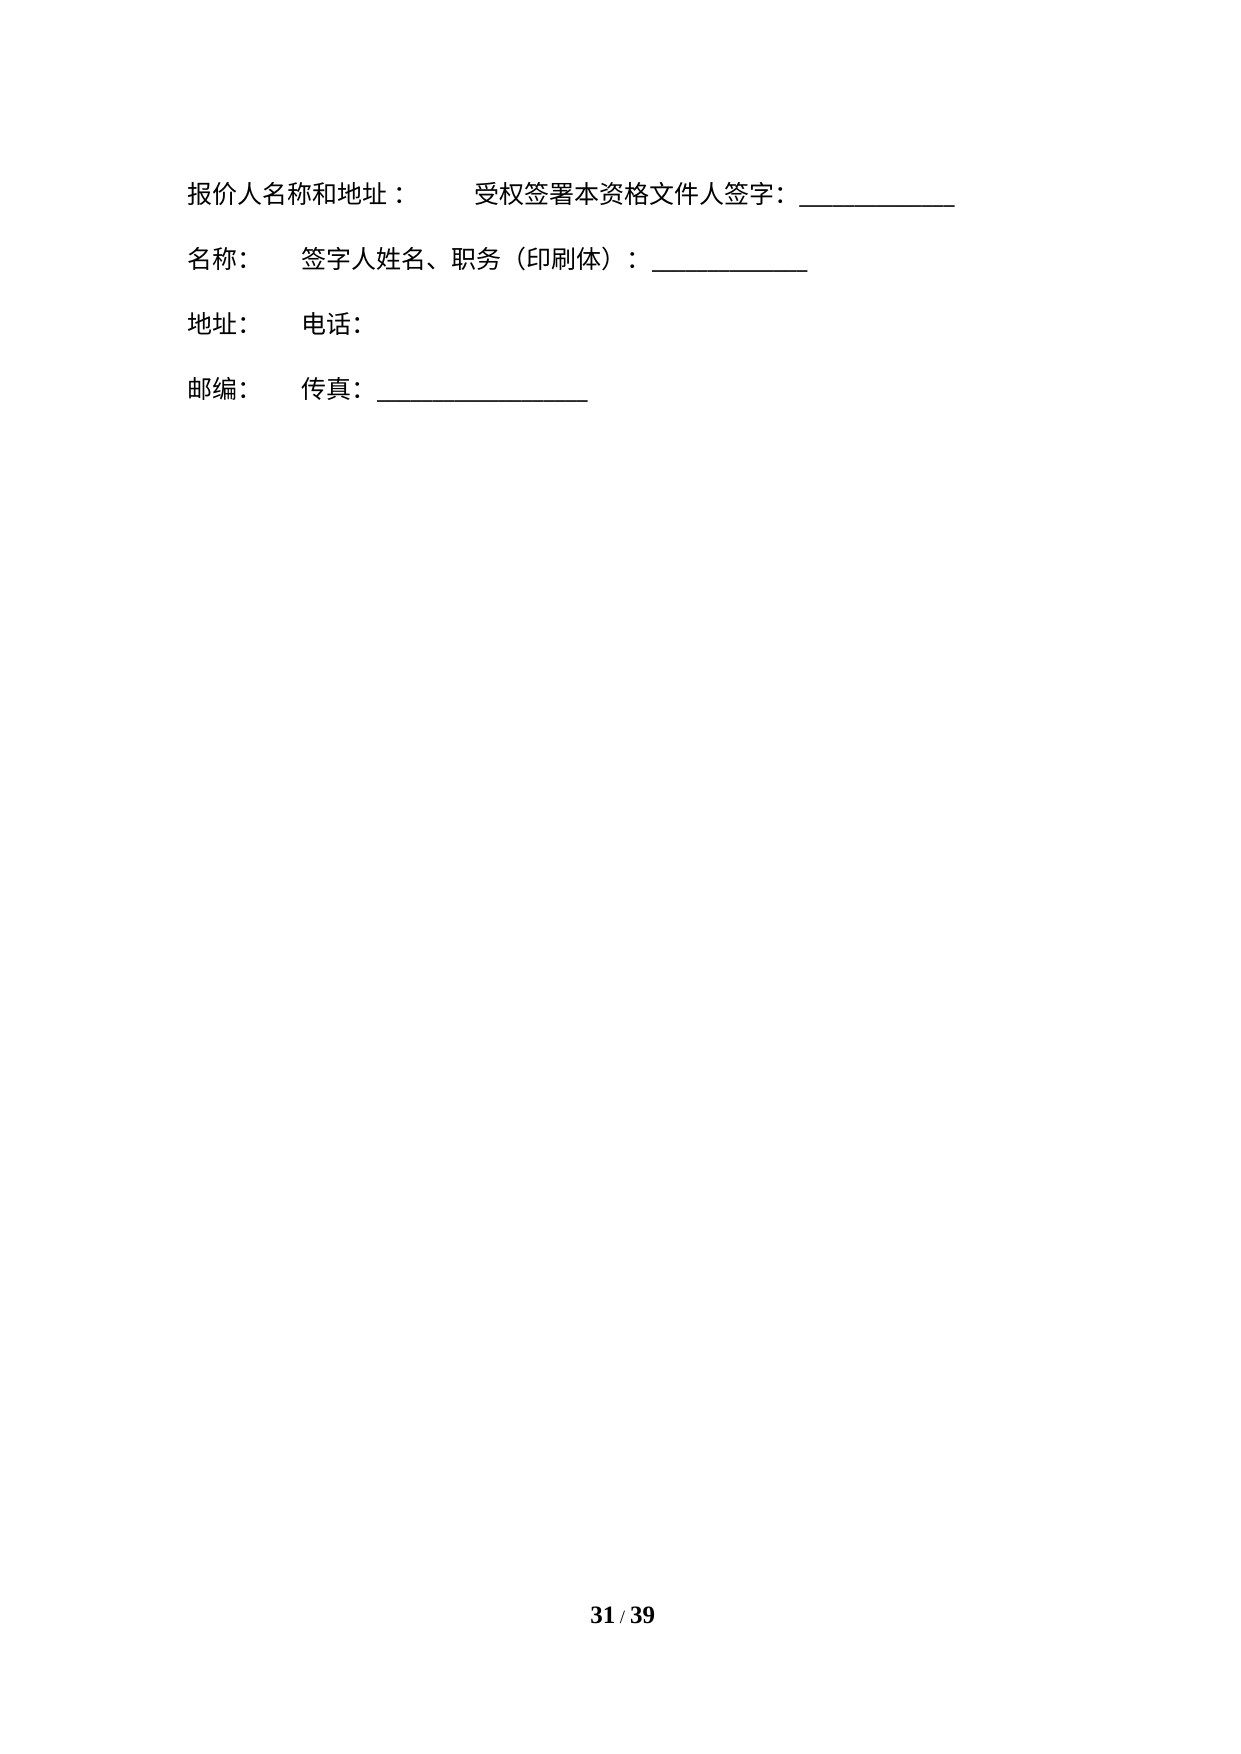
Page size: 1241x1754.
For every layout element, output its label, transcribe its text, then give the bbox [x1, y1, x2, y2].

text 地址： 电话： [187, 290, 1053, 355]
text 报价人名称和地址 ： 受权签署本资格文件人签字：______________ [187, 160, 1053, 225]
text 邮编： 传真：___________________ [187, 355, 1053, 420]
text 名称： 签字人姓名、职务（印刷体）：______________ [187, 225, 1053, 290]
